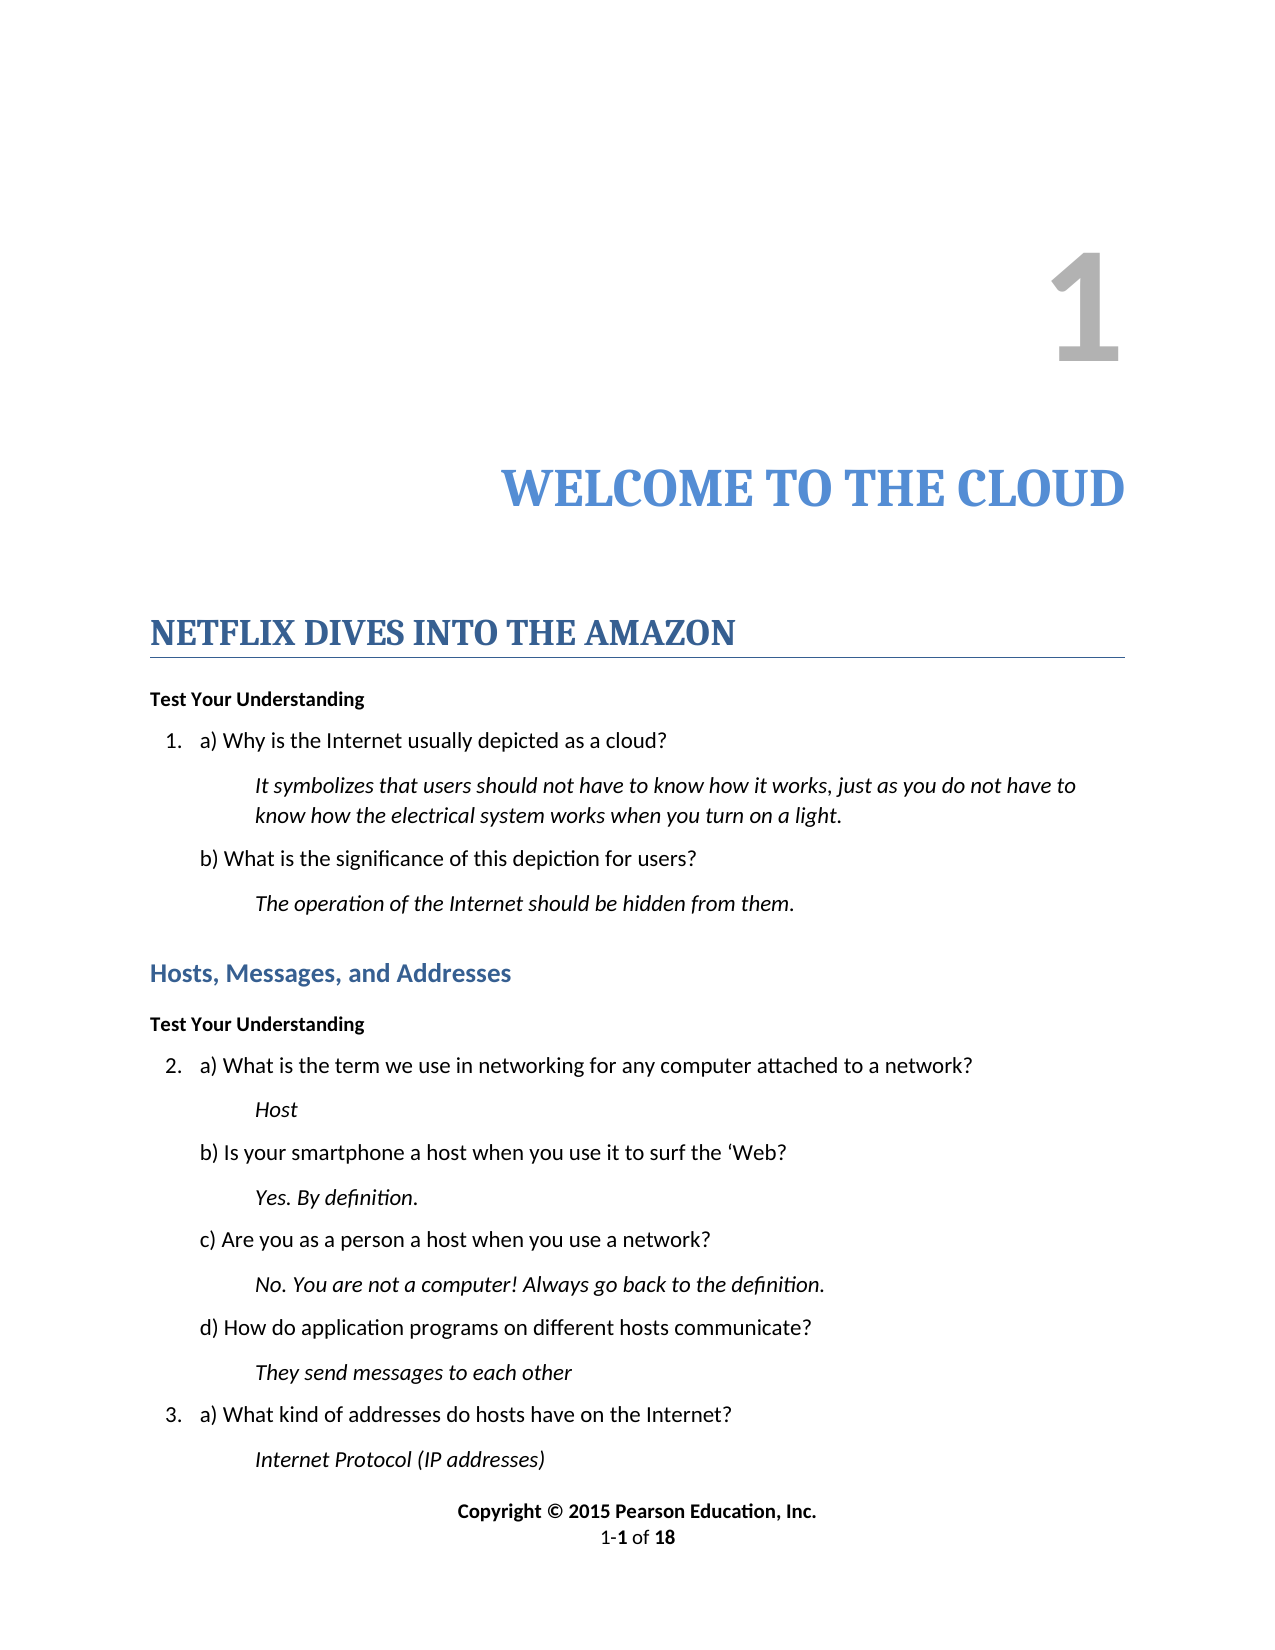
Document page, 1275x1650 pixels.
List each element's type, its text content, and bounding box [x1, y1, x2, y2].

text 3. a) What kind of addresses do hosts have on the Internet? [150, 1400, 1125, 1428]
text 1 [150, 200, 1125, 403]
text Yes. By definition. [255, 1183, 1125, 1211]
text b) Is your smartphone a host when you use it to surf the ‘Web? [150, 1138, 1125, 1166]
subtitle Netflix Dives Into the AmazoN [150, 612, 1125, 657]
text Test Your Understanding [150, 1011, 1125, 1036]
text 2. a) What is the term we use in networking for any computer attached to a network? [150, 1051, 1125, 1079]
subtitle Hosts, Messages, and Addresses [150, 956, 1125, 989]
text d) How do application programs on different hosts communicate? [150, 1313, 1125, 1341]
text No. You are not a computer! Always go back to the definition. [255, 1270, 1125, 1298]
text It symbolizes that users should not have to know how it works, just as you do not have to know how the electrical system works when you turn on a light. [255, 771, 1125, 829]
text Host [255, 1095, 1125, 1123]
text The operation of the Internet should be hidden from them. [255, 889, 1125, 917]
text They send messages to each other [255, 1358, 1125, 1386]
text b) What is the significance of this depiction for users? [150, 844, 1125, 872]
text Internet Protocol (IP addresses) [255, 1445, 1125, 1473]
text c) Are you as a person a host when you use a network? [150, 1226, 1125, 1253]
text Welcome to the Cloud [150, 457, 1125, 519]
text Test Your Understanding [150, 687, 1125, 712]
text 1. a) Why is the Internet usually depicted as a cloud? [150, 726, 1125, 754]
